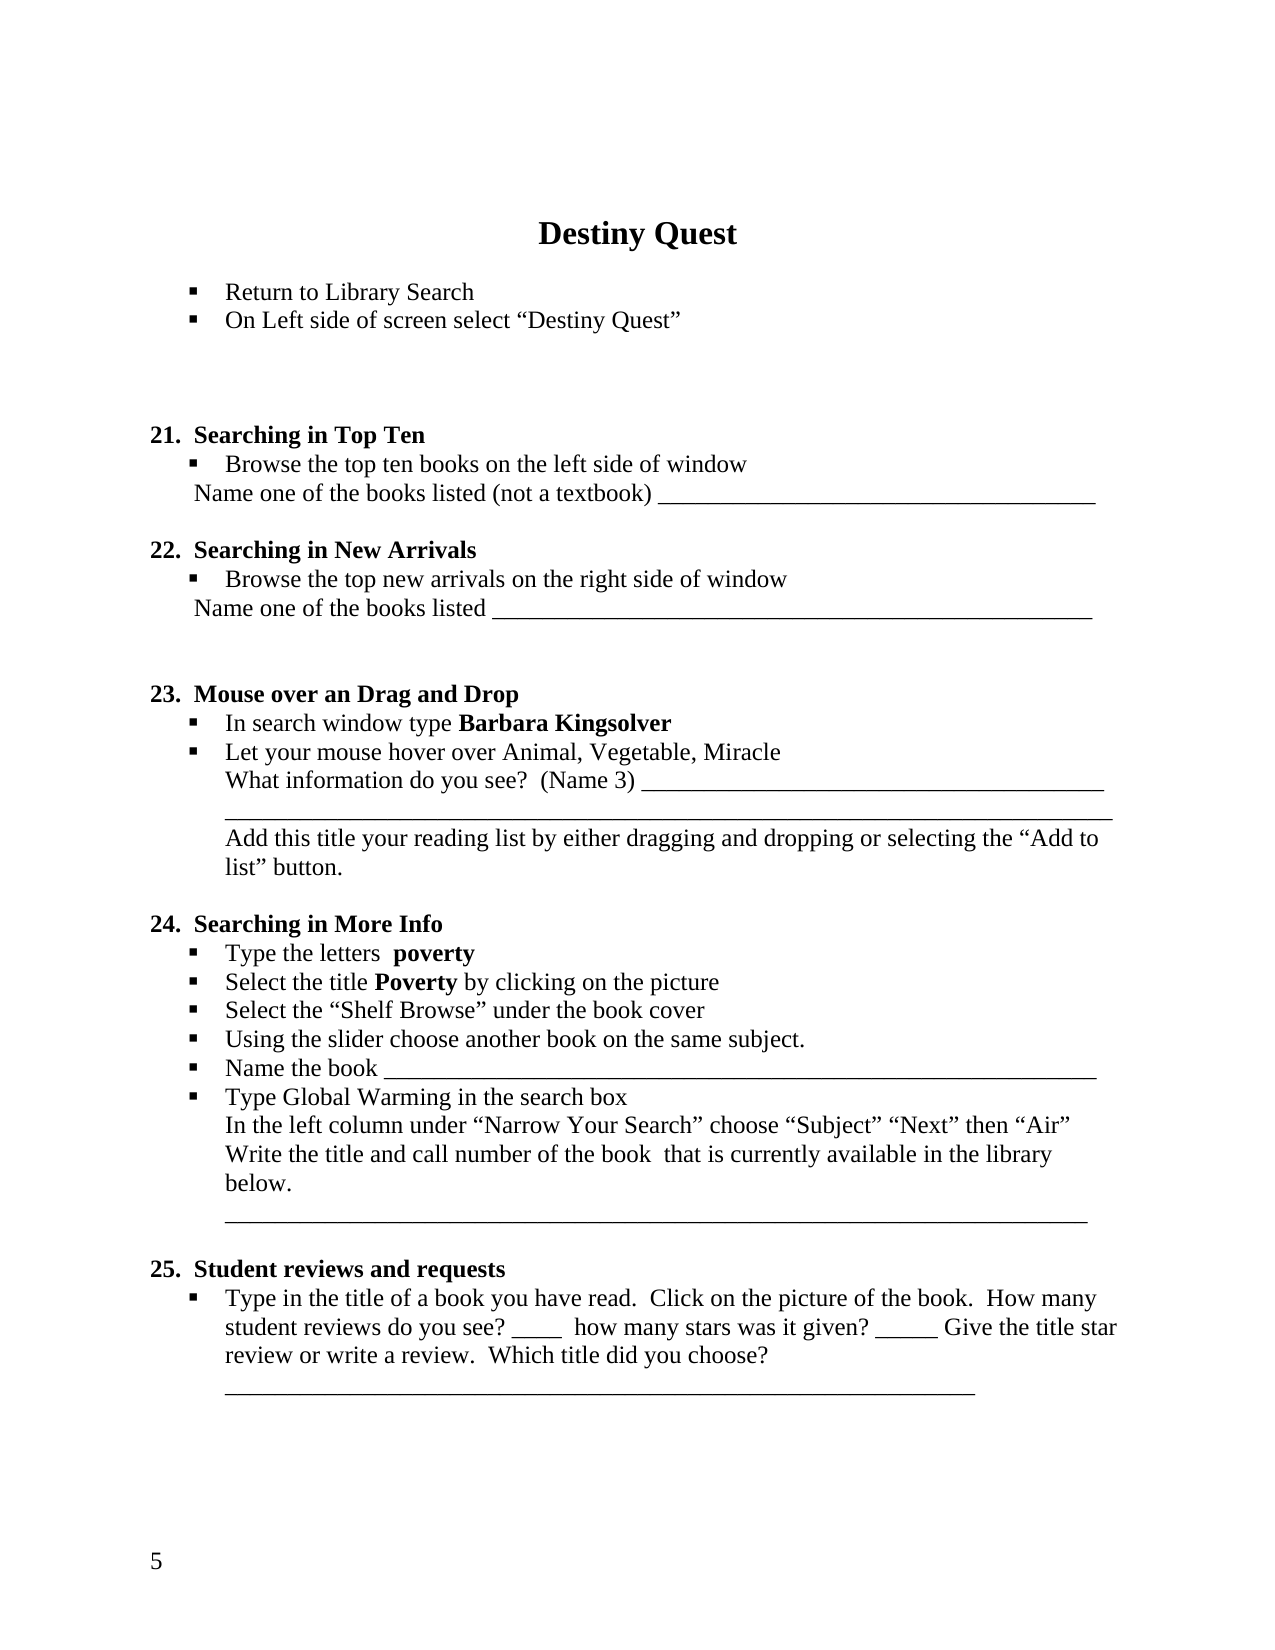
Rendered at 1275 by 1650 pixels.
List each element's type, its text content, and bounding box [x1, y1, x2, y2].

title 25. Student reviews and requests [150, 1254, 1125, 1283]
title In the left column under “Narrow Your Search” choose “Subject” “Next” then “Air” Write the title and call number of the book that is currently available in the library below. _____________________________________________________________________ [225, 1110, 1125, 1225]
list On Left side of screen select “Destiny Quest” [187, 305, 1125, 334]
title Type the letters poverty [187, 938, 1125, 967]
title Browse the top new arrivals on the right side of window [187, 564, 1125, 593]
title 21. Searching in Top Ten [150, 420, 1125, 449]
title Type in the title of a book you have read. Click on the picture of the book. How many student reviews do you see? ____ how many stars was it given? _____ Give the title star review or write a review. Which title did you choose? ____________________________________________________________ [187, 1283, 1125, 1398]
title Type Global Warming in the search box [187, 1082, 1125, 1110]
title Name one of the books listed ________________________________________________ [150, 593, 1125, 622]
title Name one of the books listed (not a textbook) ___________________________________ [150, 478, 1125, 507]
title Destiny Quest [150, 213, 1125, 252]
title _______________________________________________________________________ [225, 794, 1125, 823]
list Return to Library Search [187, 277, 1125, 305]
title What information do you see? (Name 3) _____________________________________ [225, 765, 1125, 794]
title 22. Searching in New Arrivals [150, 535, 1125, 564]
title Add this title your reading list by either dragging and dropping or selecting the “Add to list” button. [225, 823, 1125, 880]
title In search window type Barbara Kingsolver [187, 708, 1125, 737]
title Select the “Shelf Browse” under the book cover [187, 995, 1125, 1024]
title 23. Mouse over an Drag and Drop [150, 679, 1125, 708]
title Select the title Poverty by clicking on the picture [187, 967, 1125, 995]
title Name the book _________________________________________________________ [187, 1053, 1125, 1082]
title Browse the top ten books on the left side of window [187, 449, 1125, 478]
title Let your mouse hover over Animal, Vegetable, Miracle [187, 737, 1125, 765]
title 24. Searching in More Info [150, 909, 1125, 938]
title Using the slider choose another book on the same subject. [187, 1024, 1125, 1053]
